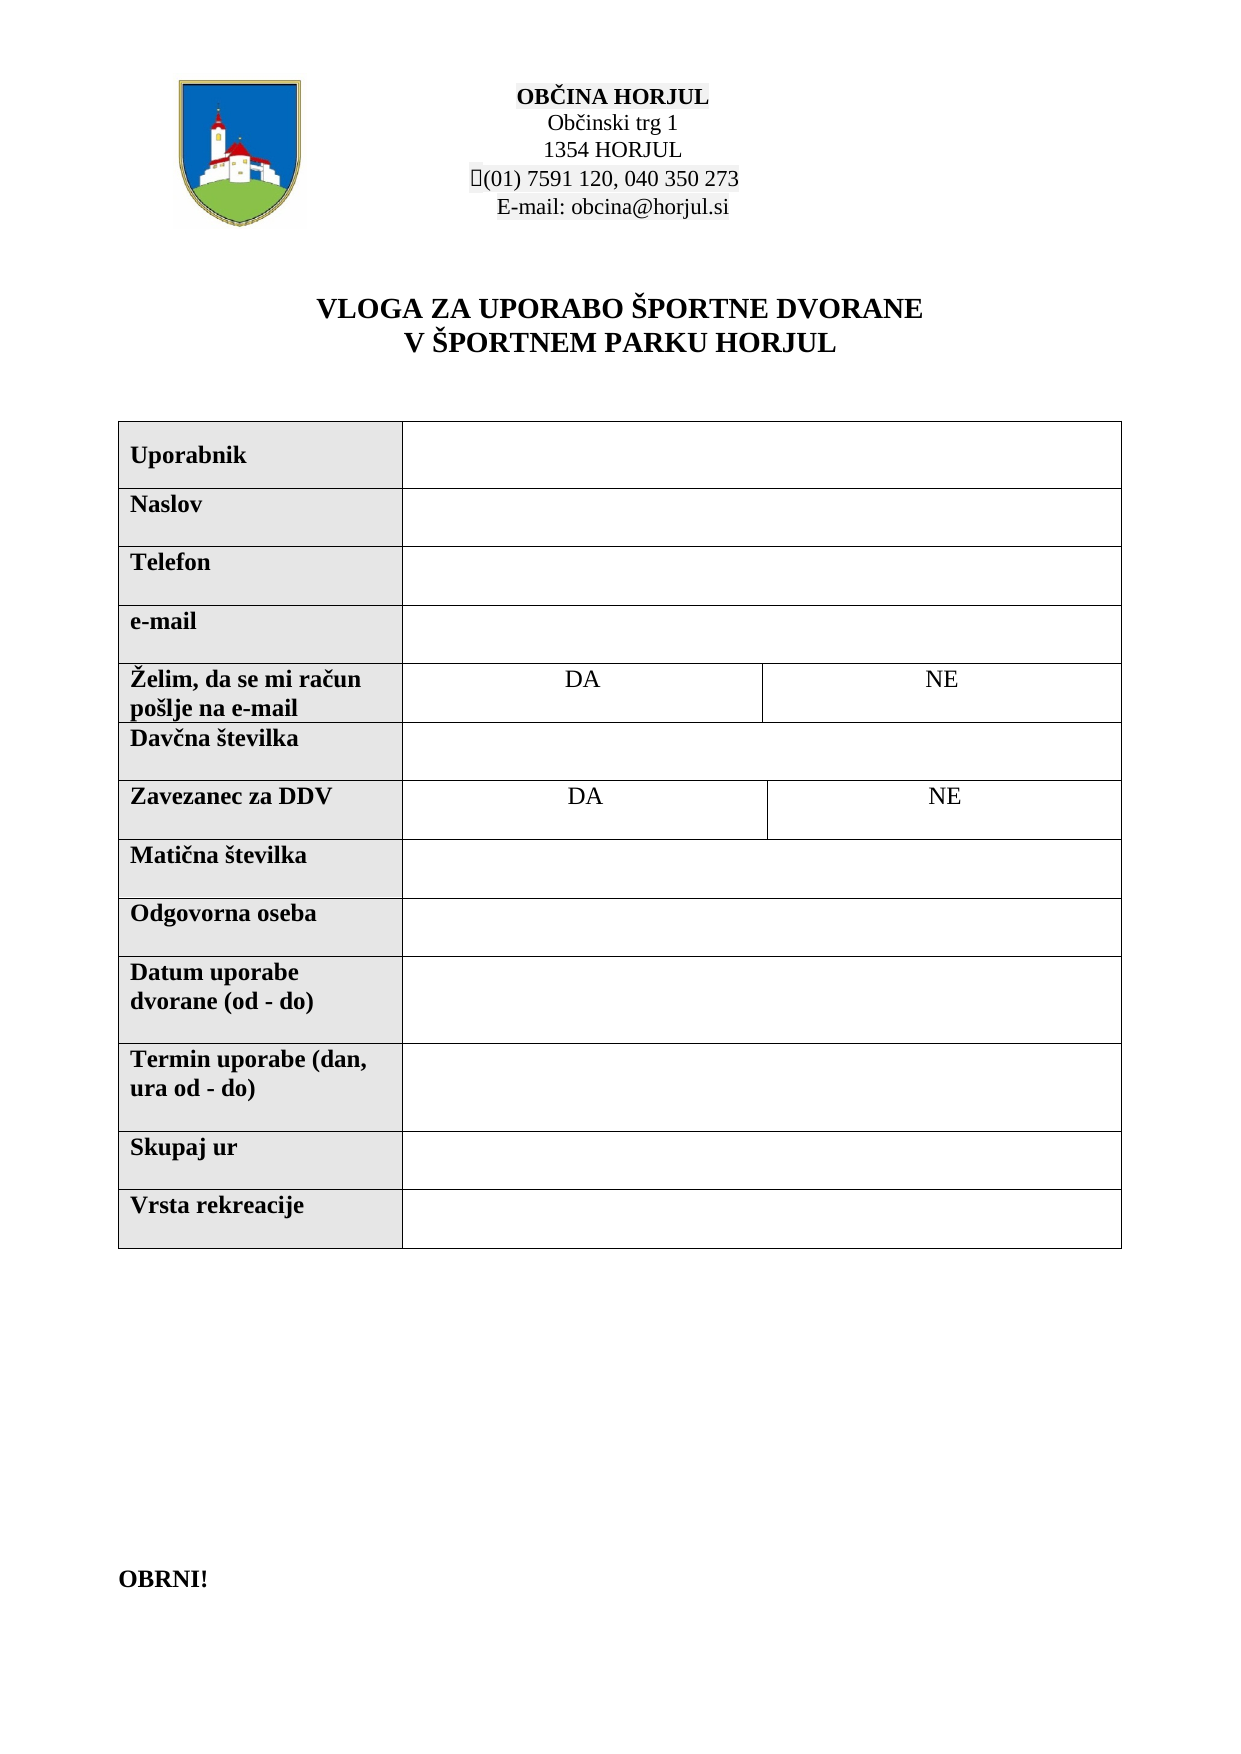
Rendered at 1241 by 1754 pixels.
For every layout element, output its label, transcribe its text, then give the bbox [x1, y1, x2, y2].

table_cell [403, 1132, 1121, 1189]
table_cell Davčna številka [119, 723, 402, 780]
table_cell [403, 840, 1121, 897]
table_cell Vrsta rekreacije [119, 1190, 402, 1248]
text VLOGA ZA UPORABO ŠPORTNE DVORANE [118, 291, 1122, 325]
table_cell [403, 899, 1121, 956]
table_cell NE [768, 781, 1121, 839]
table_cell Telefon [119, 547, 402, 605]
table_header Uporabnik [119, 422, 402, 488]
table_cell e-mail [119, 606, 402, 663]
table_cell Zavezanec za DDV [119, 781, 402, 839]
table_cell DA [403, 781, 767, 839]
text OBRNI! [118, 1564, 1122, 1592]
table_cell [403, 1190, 1121, 1248]
picture [172, 73, 308, 229]
table_cell [403, 547, 1121, 605]
table_cell [403, 957, 1121, 1043]
table_cell [403, 723, 1121, 780]
table_cell Matična številka [119, 840, 402, 897]
table_cell Datum uporabe dvorane (od - do) [119, 957, 402, 1043]
table_cell [403, 1044, 1121, 1131]
table_header [403, 422, 1121, 488]
text V ŠPORTNEM PARKU HORJUL [118, 325, 1122, 358]
table_cell [403, 606, 1121, 663]
table_cell Naslov [119, 489, 402, 546]
table_cell DA [403, 664, 762, 722]
table_cell Termin uporabe (dan, ura od - do) [119, 1044, 402, 1131]
table_cell Želim, da se mi račun pošlje na e-mail [119, 664, 402, 722]
table_cell NE [763, 664, 1121, 722]
table_cell [403, 489, 1121, 546]
table_cell Skupaj ur [119, 1132, 402, 1189]
table_cell Odgovorna oseba [119, 899, 402, 956]
